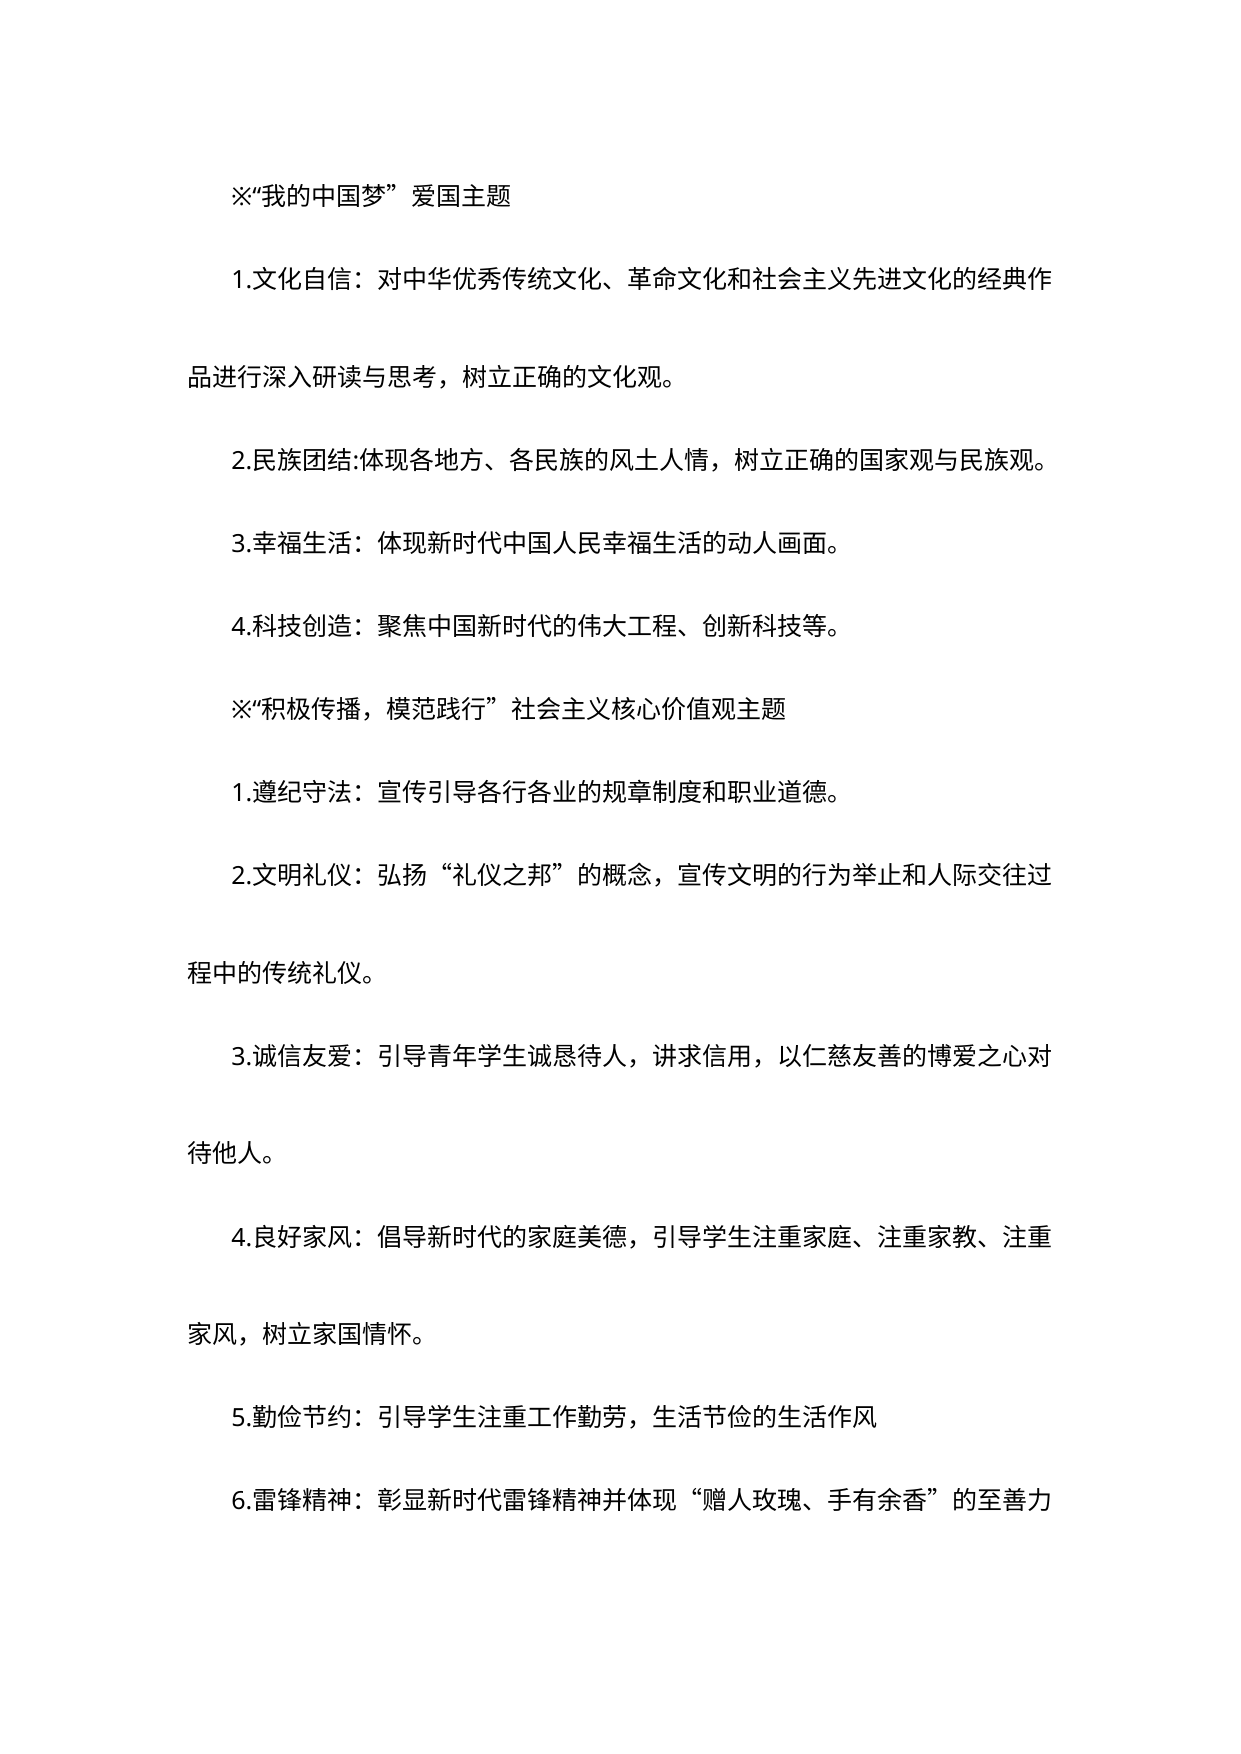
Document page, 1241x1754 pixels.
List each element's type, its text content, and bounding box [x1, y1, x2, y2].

text 2.民族团结:体现各地方、各民族的风土人情，树立正确的国家观与民族观。 [187, 426, 1053, 491]
text ※“我的中国梦”爱国主题 [187, 162, 1053, 227]
text 4.科技创造：聚焦中国新时代的伟大工程、创新科技等。 [187, 592, 1053, 657]
text 2.文明礼仪：弘扬“礼仪之邦”的概念，宣传文明的行为举止和人际交往过程中的传统礼仪。 [187, 841, 1053, 1004]
text 4.良好家风：倡导新时代的家庭美德，引导学生注重家庭、注重家教、注重家风，树立家国情怀。 [187, 1203, 1053, 1365]
text ※“积极传播，模范践行”社会主义核心价值观主题 [187, 675, 1053, 740]
text 1.遵纪守法：宣传引导各行各业的规章制度和职业道德。 [187, 758, 1053, 823]
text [187, 1466, 1053, 1531]
text 1.文化自信：对中华优秀传统文化、革命文化和社会主义先进文化的经典作品进行深入研读与思考，树立正确的文化观。 [187, 245, 1053, 408]
text 5.勤俭节约：引导学生注重工作勤劳，生活节俭的生活作风 [187, 1383, 1053, 1448]
text 3.诚信友爱：引导青年学生诚恳待人，讲求信用，以仁慈友善的博爱之心对待他人。 [187, 1022, 1053, 1184]
text 3.幸福生活：体现新时代中国人民幸福生活的动人画面。 [187, 509, 1053, 574]
